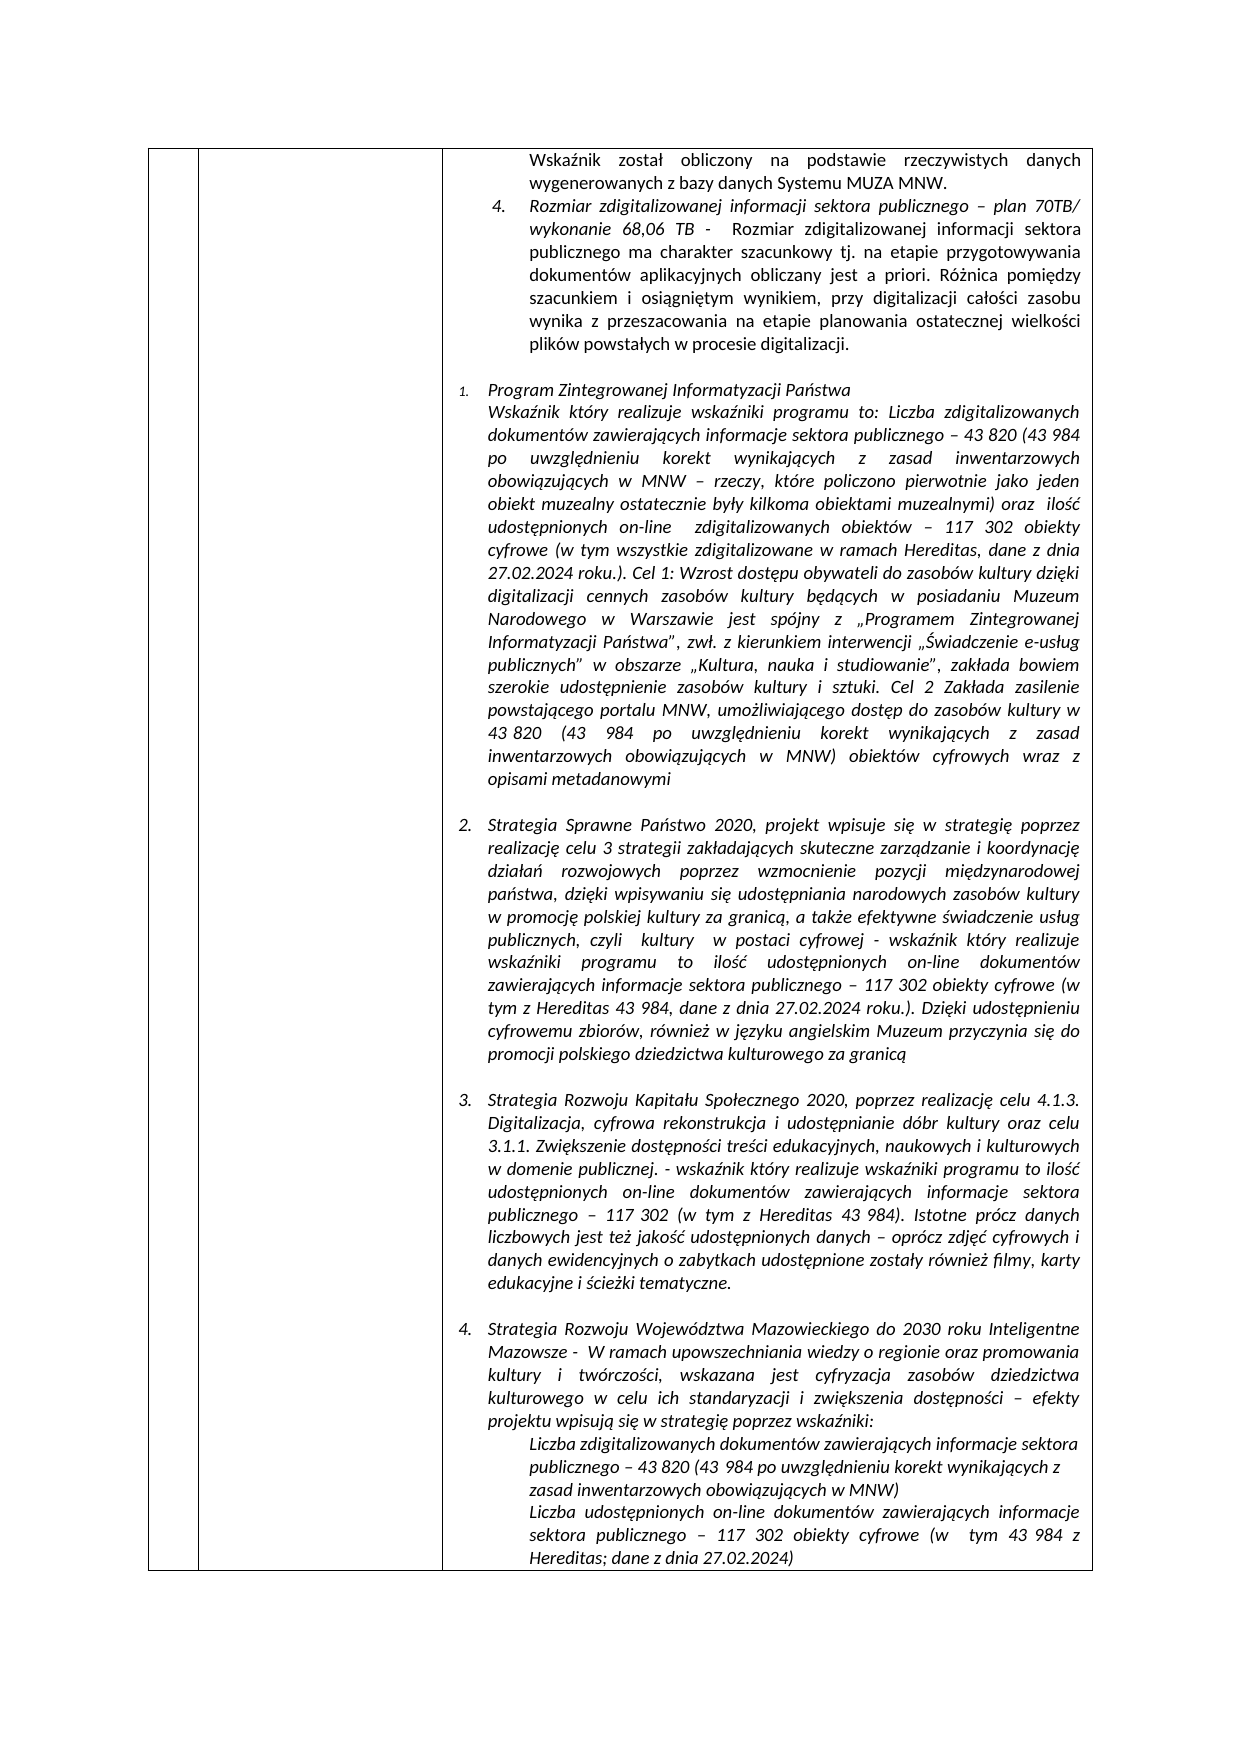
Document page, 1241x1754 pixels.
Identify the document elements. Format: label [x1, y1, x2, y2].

table_cell [443, 149, 1092, 1569]
table_cell [199, 149, 442, 1569]
table_cell [149, 149, 198, 1569]
